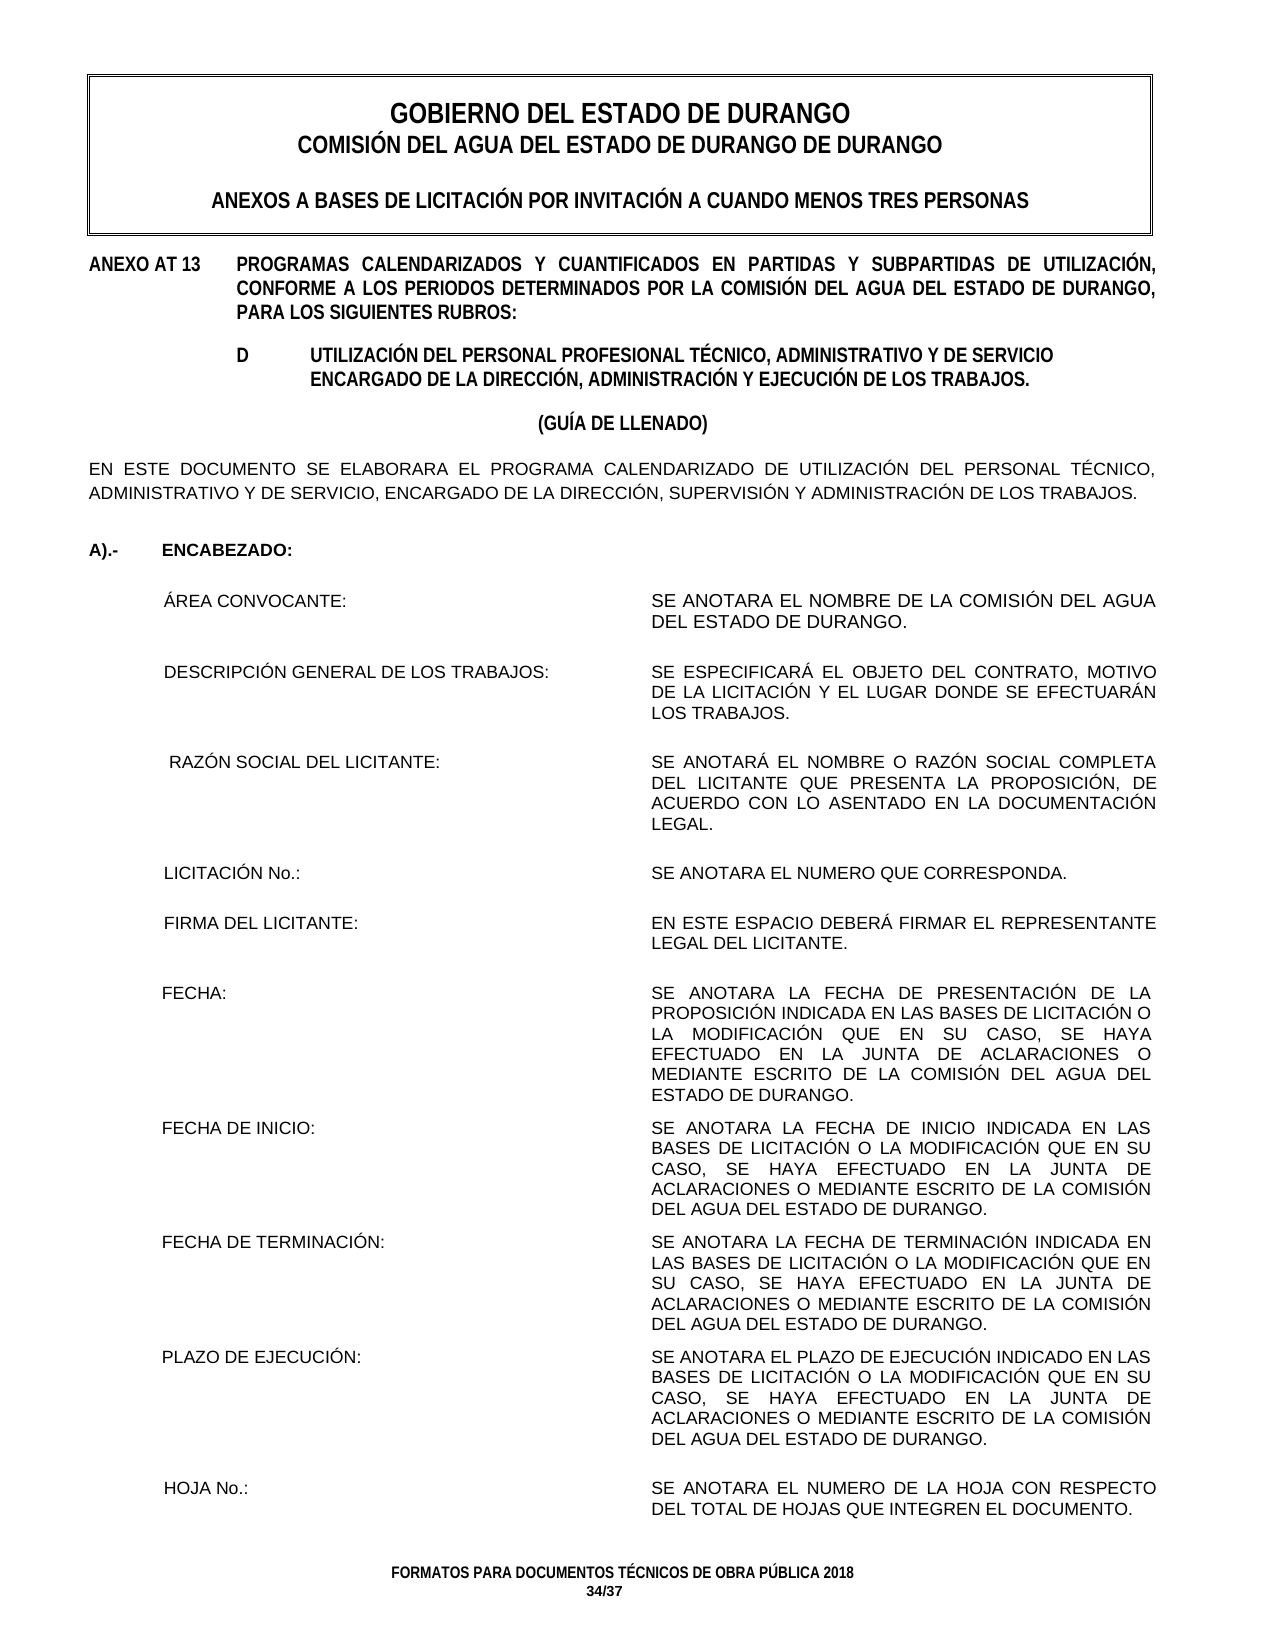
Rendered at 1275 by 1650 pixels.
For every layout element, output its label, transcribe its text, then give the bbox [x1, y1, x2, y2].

text FECHA DE INICIO: SE ANOTARA LA FECHA DE INICIO INDICADA EN LAS BASES DE LICITACIÓN O LA MODIFICACIÓN QUE EN SU CASO, SE HAYA EFECTUADO EN LA JUNTA DE ACLARACIONES O MEDIANTE ESCRITO DE LA COMISIÓN DEL AGUA DEL ESTADO DE DURANGO. [162, 1117, 1152, 1219]
text FIRMA DEL LICITANTE: EN ESTE ESPACIO DEBERÁ FIRMAR EL REPRESENTANTE LEGAL DEL LICITANTE. [164, 912, 1157, 953]
text EN ESTE DOCUMENTO SE ELABORARA EL PROGRAMA CALENDARIZADO DE UTILIZACIÓN DEL PERSONAL TÉCNICO, ADMINISTRATIVO Y DE SERVICIO, ENCARGADO DE LA DIRECCIÓN, SUPERVISIÓN Y ADMINISTRACIÓN DE LOS TRABAJOS. [89, 456, 1157, 504]
text RAZÓN SOCIAL DEL LICITANTE: SE ANOTARÁ EL NOMBRE O RAZÓN SOCIAL COMPLETA DEL LICITANTE QUE PRESENTA LA PROPOSICIÓN, DE ACUERDO CON LO ASENTADO EN LA DOCUMENTACIÓN LEGAL. [169, 752, 1157, 834]
text FECHA: SE ANOTARA LA FECHA DE PRESENTACIÓN DE LA PROPOSICIÓN INDICADA EN LAS BASES DE LICITACIÓN O LA MODIFICACIÓN QUE EN SU CASO, SE HAYA EFECTUADO EN LA JUNTA DE ACLARACIONES O MEDIANTE ESCRITO DE LA COMISIÓN DEL AGUA DEL ESTADO DE DURANGO. [162, 982, 1152, 1105]
text A).- ENCABEZADO: [89, 535, 1152, 560]
text LICITACIÓN No.: SE ANOTARA EL NUMERO QUE CORRESPONDA. [164, 863, 1157, 883]
text PLAZO DE EJECUCIÓN: SE ANOTARA EL PLAZO DE EJECUCIÓN INDICADO EN LAS BASES DE LICITACIÓN O LA MODIFICACIÓN QUE EN SU CASO, SE HAYA EFECTUADO EN LA JUNTA DE ACLARACIONES O MEDIANTE ESCRITO DE LA COMISIÓN DEL AGUA DEL ESTADO DE DURANGO. [162, 1347, 1152, 1449]
text DESCRIPCIÓN GENERAL DE LOS TRABAJOS: SE ESPECIFICARÁ EL OBJETO DEL CONTRATO, MOTIVO DE LA LICITACIÓN Y EL LUGAR DONDE SE EFECTUARÁN LOS TRABAJOS. [164, 662, 1157, 723]
text FECHA DE TERMINACIÓN: SE ANOTARA LA FECHA DE TERMINACIÓN INDICADA EN LAS BASES DE LICITACIÓN O LA MODIFICACIÓN QUE EN SU CASO, SE HAYA EFECTUADO EN LA JUNTA DE ACLARACIONES O MEDIANTE ESCRITO DE LA COMISIÓN DEL AGUA DEL ESTADO DE DURANGO. [162, 1232, 1152, 1334]
text ÁREA CONVOCANTE: SE ANOTARA EL NOMBRE DE LA COMISIÓN DEL AGUA DEL ESTADO DE DURANGO. [164, 589, 1157, 632]
text HOJA No.: SE ANOTARA EL NUMERO DE LA HOJA CON RESPECTO DEL TOTAL DE HOJAS QUE INTEGREN EL DOCUMENTO. [164, 1478, 1157, 1519]
